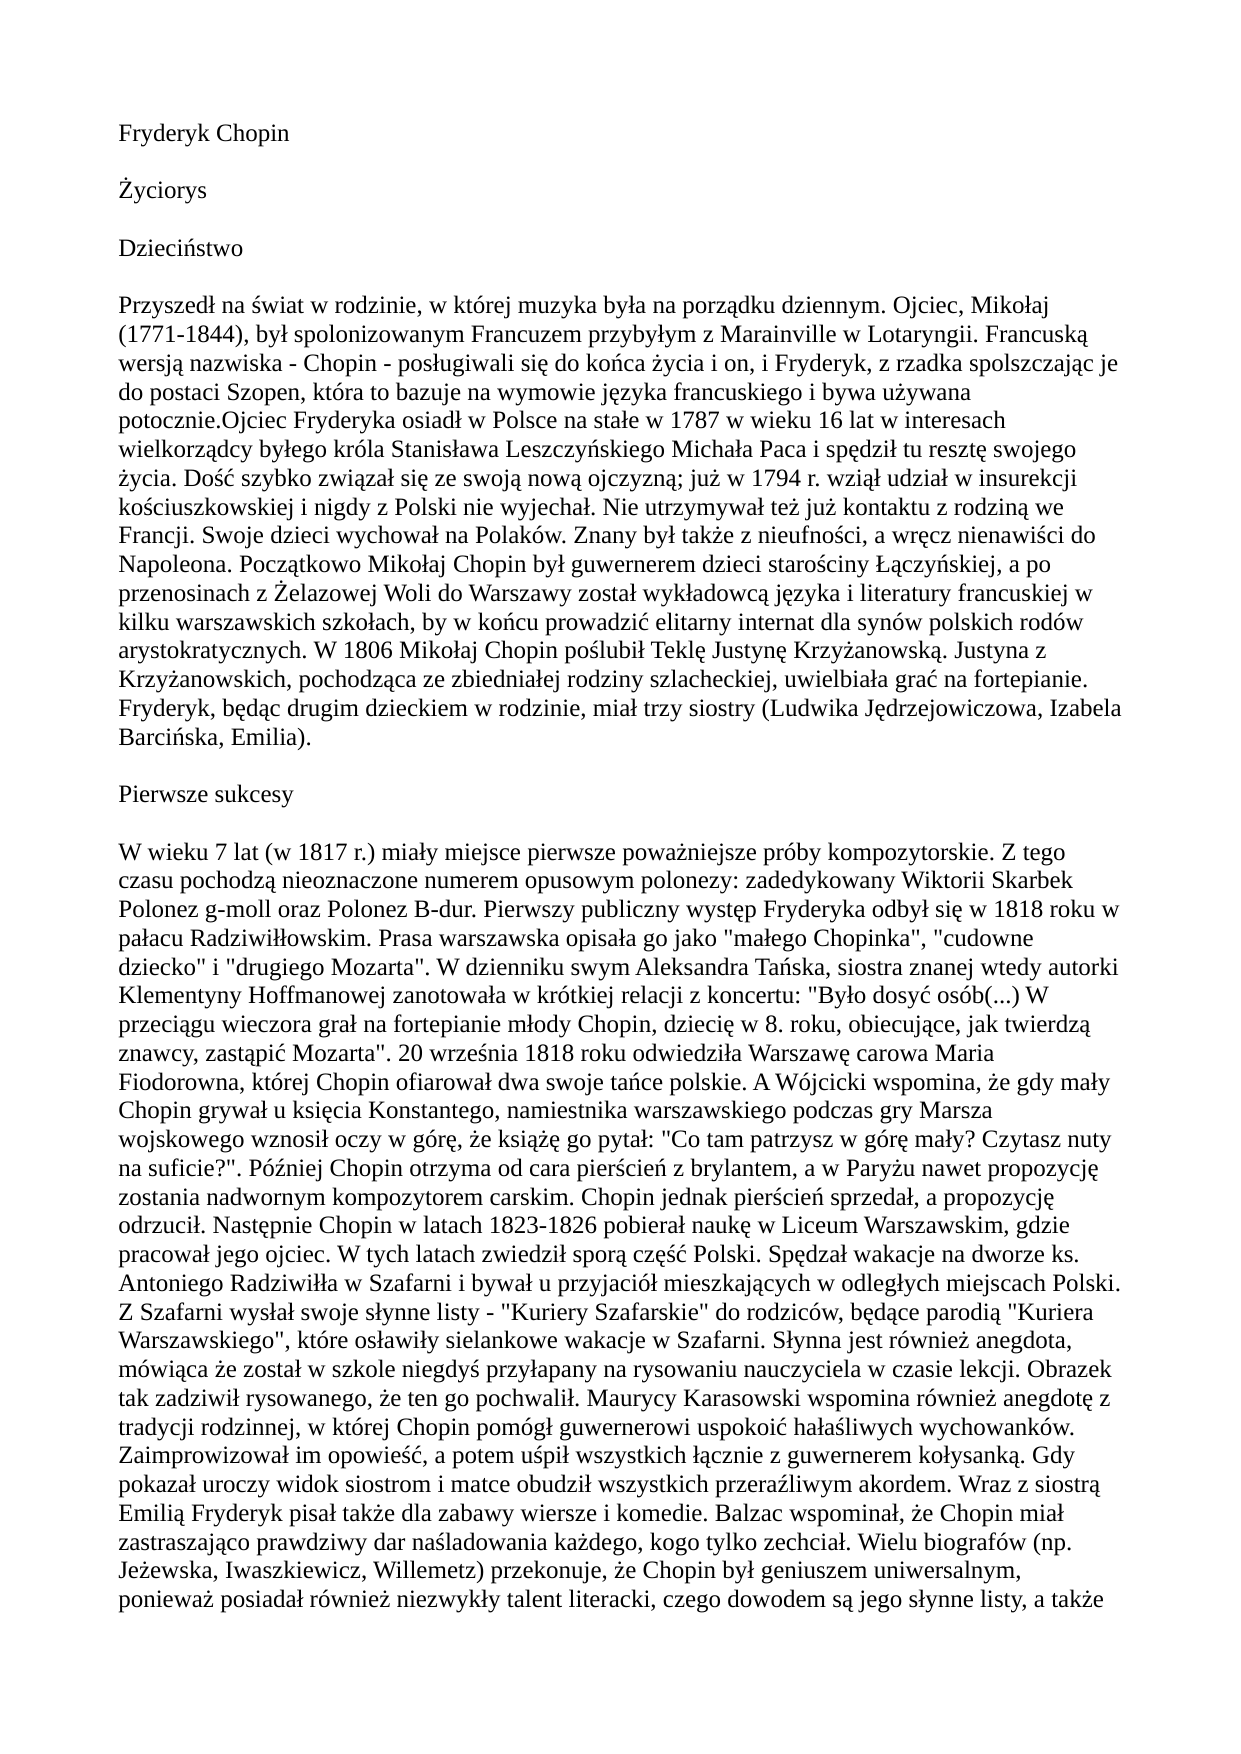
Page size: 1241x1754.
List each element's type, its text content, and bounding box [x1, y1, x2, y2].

text Życiorys [118, 176, 1122, 204]
text Dzieciństwo [118, 233, 1122, 262]
text Pierwsze sukcesy [118, 779, 1122, 808]
text Przyszedł na świat w rodzinie, w której muzyka była na porządku dziennym. Ojciec, Mikołaj (1771-1844), był spolonizowanym Francuzem przybyłym z Marainville w Lotaryngii. Francuską wersją nazwiska - Chopin - posługiwali się do końca życia i on, i Fryderyk, z rzadka spolszczając je do postaci Szopen, która to bazuje na wymowie języka francuskiego i bywa używana potocznie.Ojciec Fryderyka osiadł w Polsce na stałe w 1787 w wieku 16 lat w interesach wielkorządcy byłego króla Stanisława Leszczyńskiego Michała Paca i spędził tu resztę swojego życia. Dość szybko związał się ze swoją nową ojczyzną; już w 1794 r. wziął udział w insurekcji kościuszkowskiej i nigdy z Polski nie wyjechał. Nie utrzymywał też już kontaktu z rodziną we Francji. Swoje dzieci wychował na Polaków. Znany był także z nieufności, a wręcz nienawiści do Napoleona. Początkowo Mikołaj Chopin był guwernerem dzieci starościny Łączyńskiej, a po przenosinach z Żelazowej Woli do Warszawy został wykładowcą języka i literatury francuskiej w kilku warszawskich szkołach, by w końcu prowadzić elitarny internat dla synów polskich rodów arystokratycznych. W 1806 Mikołaj Chopin poślubił Teklę Justynę Krzyżanowską. Justyna z Krzyżanowskich, pochodząca ze zbiedniałej rodziny szlacheckiej, uwielbiała grać na fortepianie. Fryderyk, będąc drugim dzieckiem w rodzinie, miał trzy siostry (Ludwika Jędrzejowiczowa, Izabela Barcińska, Emilia). [118, 291, 1122, 751]
text Fryderyk Chopin [118, 118, 1122, 147]
